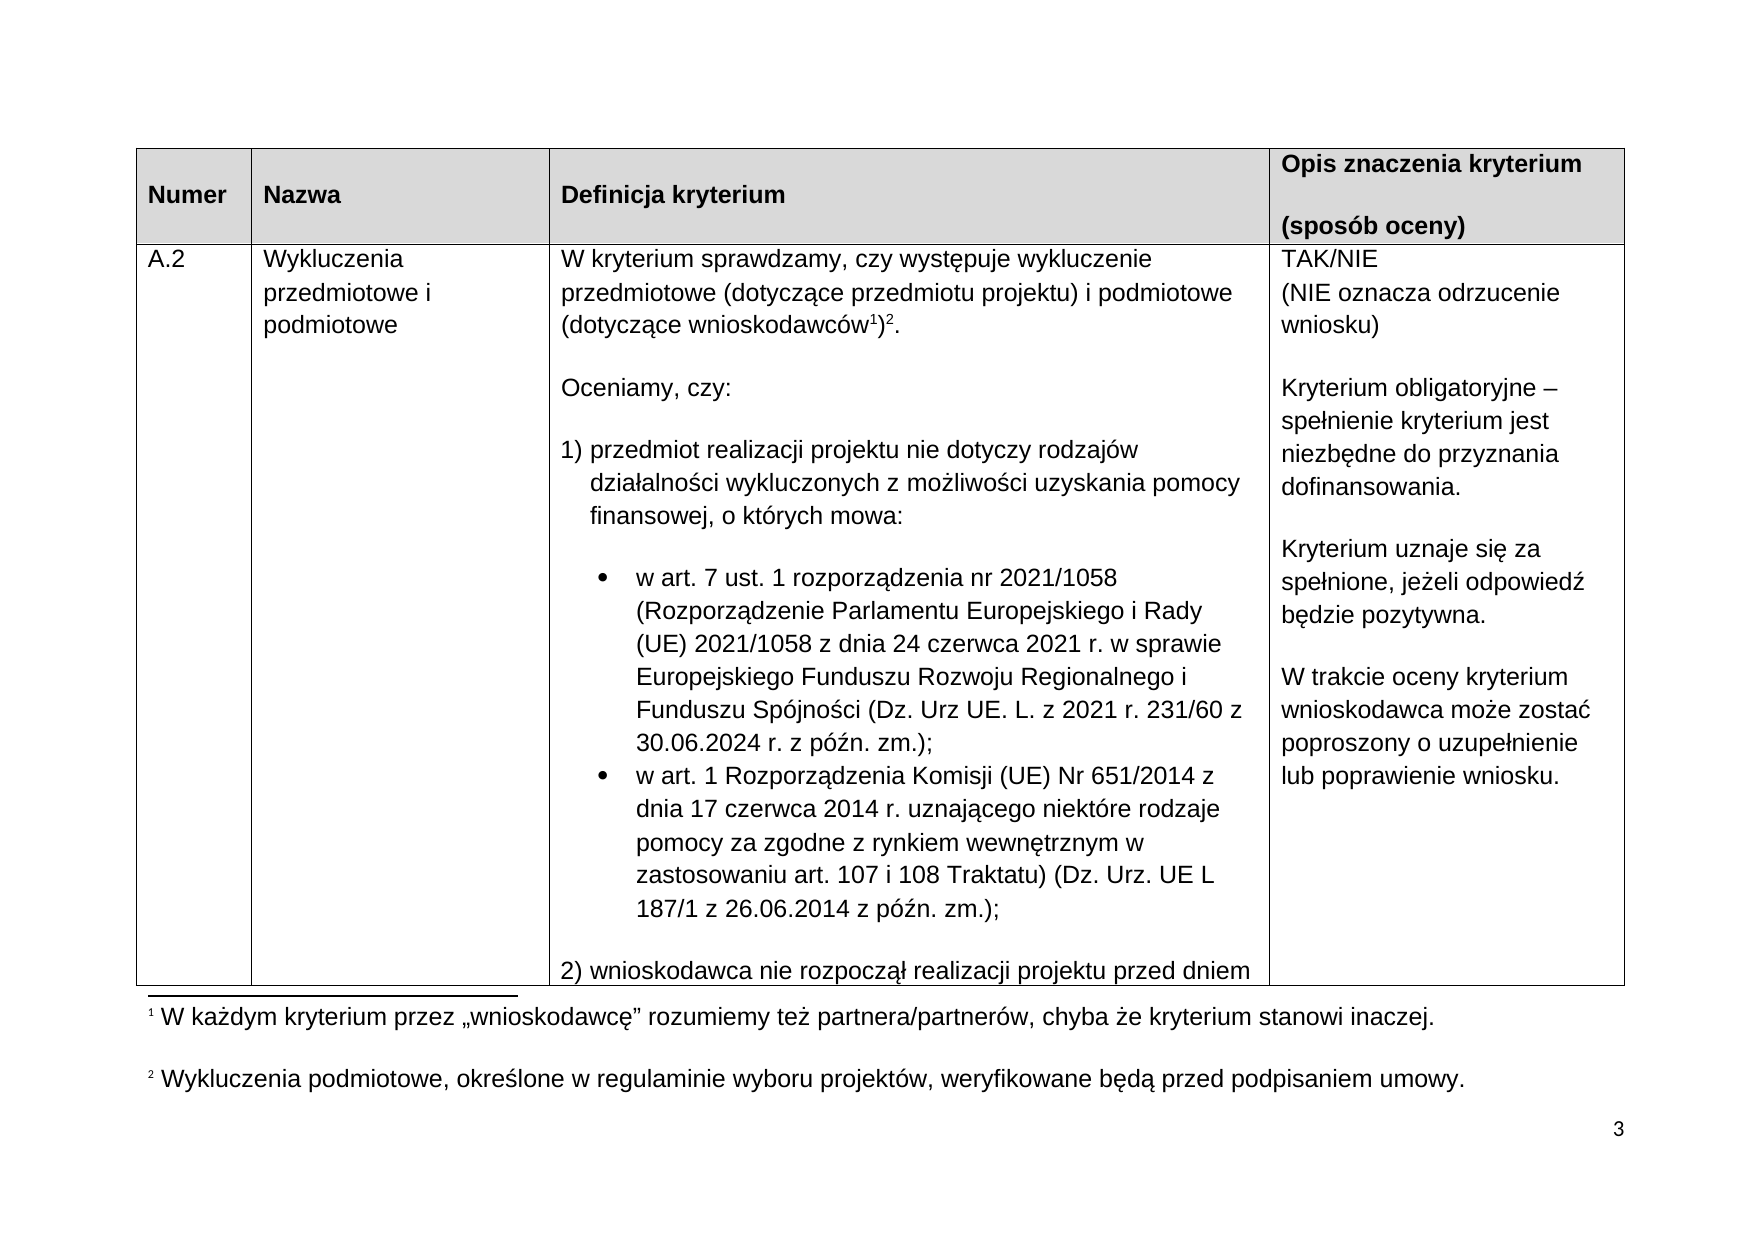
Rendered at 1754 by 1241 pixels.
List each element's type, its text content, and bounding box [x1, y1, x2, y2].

table_header Nazwa [252, 149, 549, 243]
table_cell Wykluczenia przedmiotowe i podmiotowe [252, 245, 549, 984]
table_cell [550, 245, 1269, 984]
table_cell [1270, 245, 1624, 984]
table_cell A.2 [137, 245, 251, 984]
table_header Opis znaczenia kryterium (sposób oceny) [1270, 149, 1624, 243]
table_header Numer [137, 149, 251, 243]
table_header Definicja kryterium [550, 149, 1269, 243]
